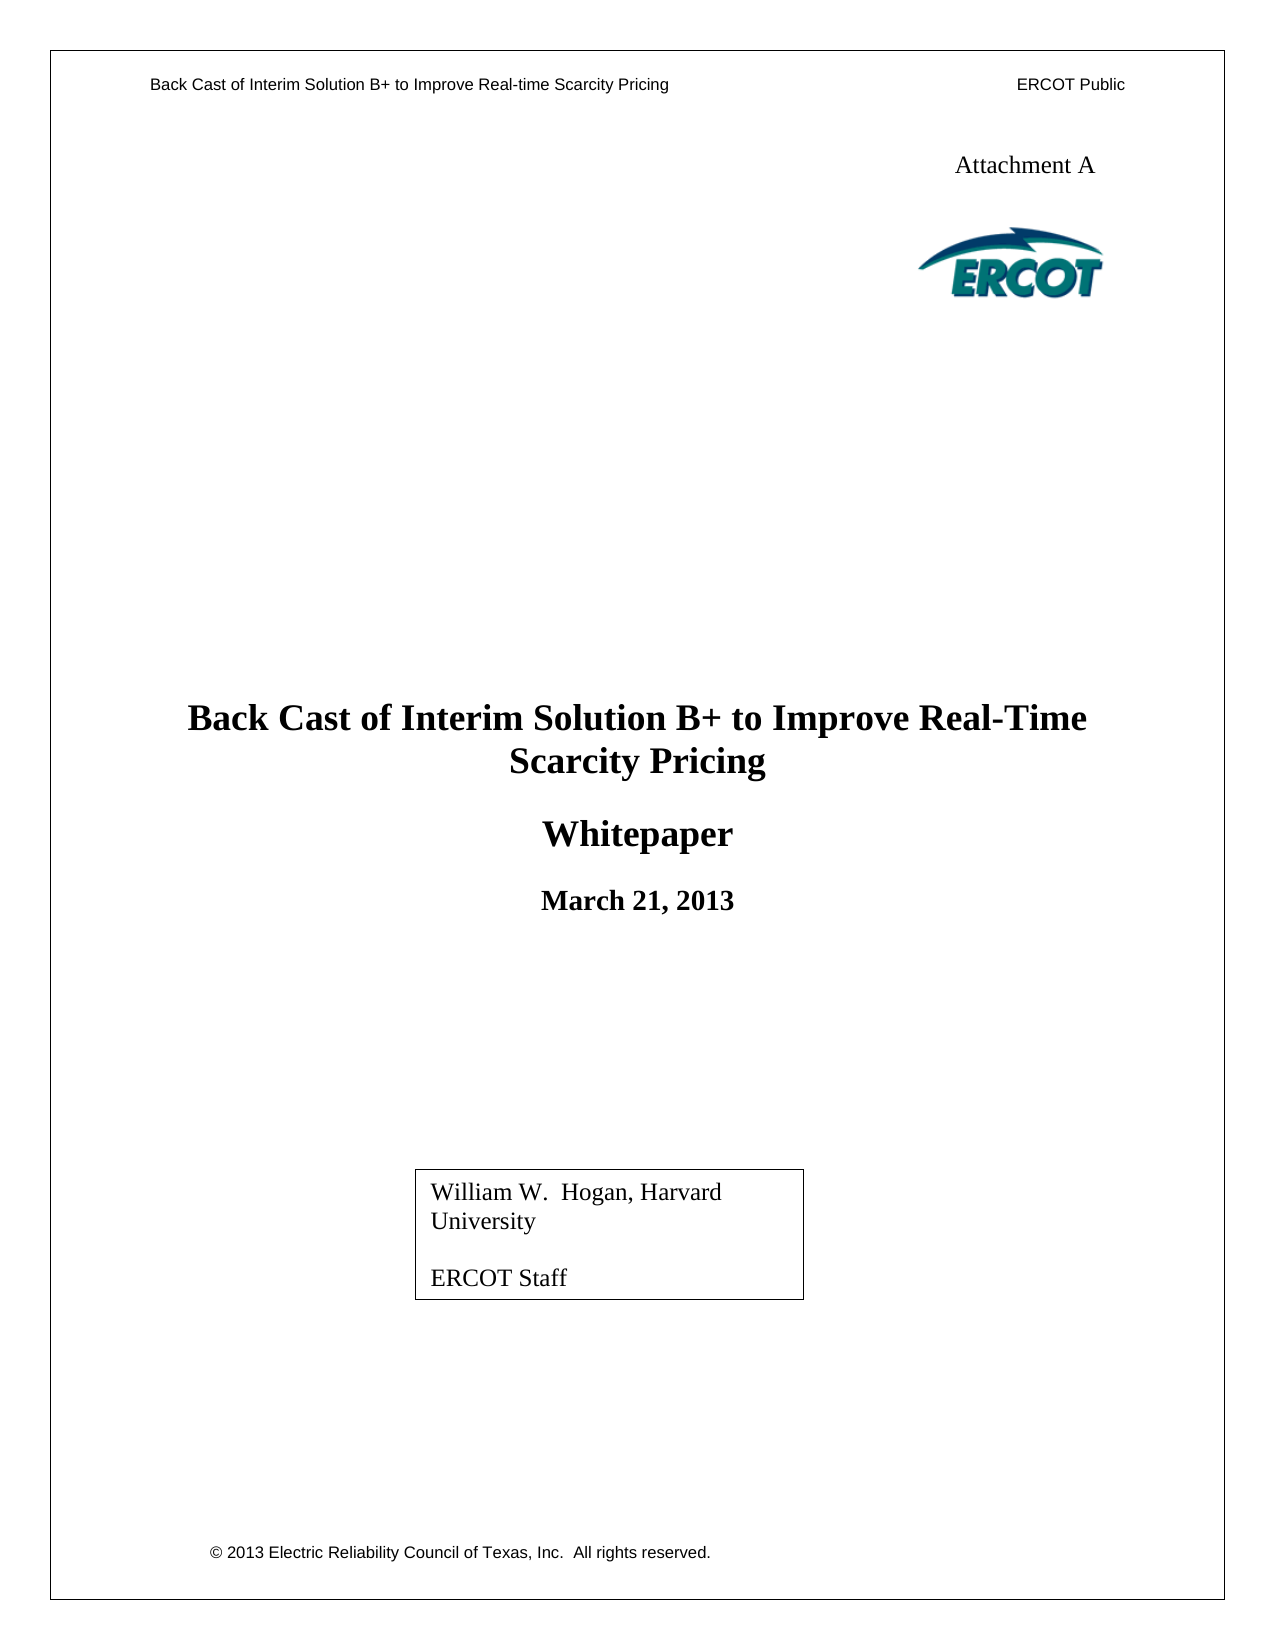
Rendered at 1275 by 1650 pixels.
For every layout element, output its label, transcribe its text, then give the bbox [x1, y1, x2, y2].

title Back Cast of Interim Solution B+ to Improve Real-Time Scarcity Pricing [150, 696, 1125, 782]
text Attachment A [150, 150, 1125, 179]
picture [900, 207, 1125, 320]
title March 21, 2013 [150, 883, 1125, 917]
title Whitepaper [150, 811, 1125, 854]
